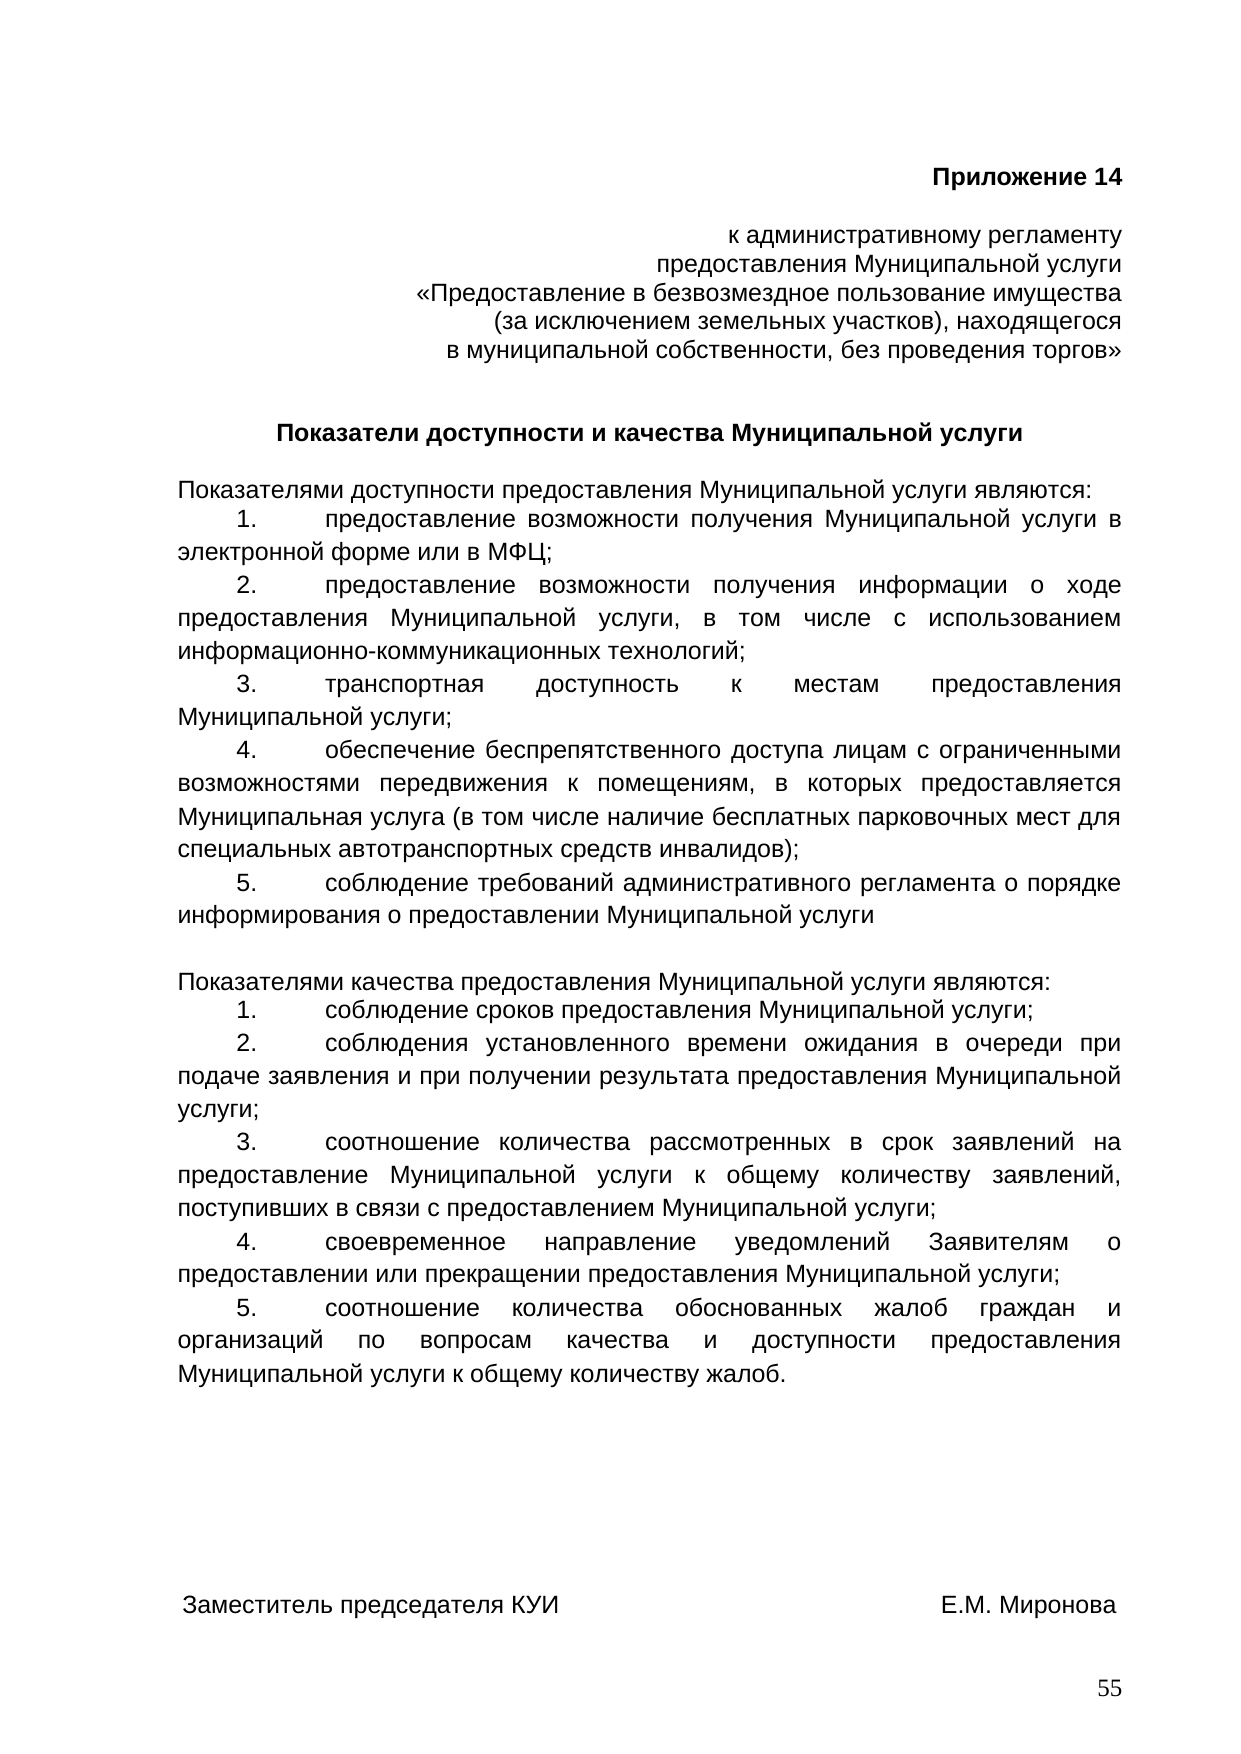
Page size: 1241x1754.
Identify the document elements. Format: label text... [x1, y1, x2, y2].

text Показатели доступности и качества Муниципальной услуги [177, 417, 1122, 446]
text в муниципальной собственности, без проведения торгов» [177, 335, 1122, 392]
text Показателями доступности предоставления Муниципальной услуги являются: [177, 476, 1122, 504]
list соотношение количества рассмотренных в срок заявлений на предоставление Муниципальной услуги к общему количеству заявлений, поступивших в связи с предоставлением Муниципальной услуги; [177, 1127, 1122, 1222]
list транспортная доступность к местам предоставления Муниципальной услуги; [177, 669, 1122, 731]
text Заместитель председателя КУИ Е.М. Миронова [177, 1590, 1122, 1618]
list предоставление возможности получения информации о ходе предоставления Муниципальной услуги, в том числе с использованием информационно-коммуникационных технологий; [177, 570, 1122, 665]
list своевременное направление уведомлений Заявителям о предоставлении или прекращении предоставления Муниципальной услуги; [177, 1226, 1122, 1288]
subtitle Приложение 14 [767, 162, 1122, 191]
list соблюдение сроков предоставления Муниципальной услуги; [177, 995, 1122, 1024]
list обеспечение беспрепятственного доступа лицам с ограниченными возможностями передвижения к помещениям, в которых предоставляется Муниципальная услуга (в том числе наличие бесплатных парковочных мест для специальных автотранспортных средств инвалидов); [177, 735, 1122, 863]
text к административному регламенту [177, 220, 1122, 249]
list предоставление возможности получения Муниципальной услуги в электронной форме или в МФЦ; [177, 504, 1122, 566]
list соблюдения установленного времени ожидания в очереди при подаче заявления и при получении результата предоставления Муниципальной услуги; [177, 1028, 1122, 1123]
list соотношение количества обоснованных жалоб граждан и организаций по вопросам качества и доступности предоставления Муниципальной услуги к общему количеству жалоб. [177, 1292, 1122, 1387]
text Показателями качества предоставления Муниципальной услуги являются: [177, 967, 1122, 995]
text «Предоставление в безвозмездное пользование имущества [177, 277, 1122, 306]
text предоставления Муниципальной услуги [177, 249, 1122, 277]
text (за исключением земельных участков), находящегося [177, 306, 1122, 335]
list соблюдение требований административного регламента о порядке информирования о предоставлении Муниципальной услуги [177, 867, 1122, 929]
